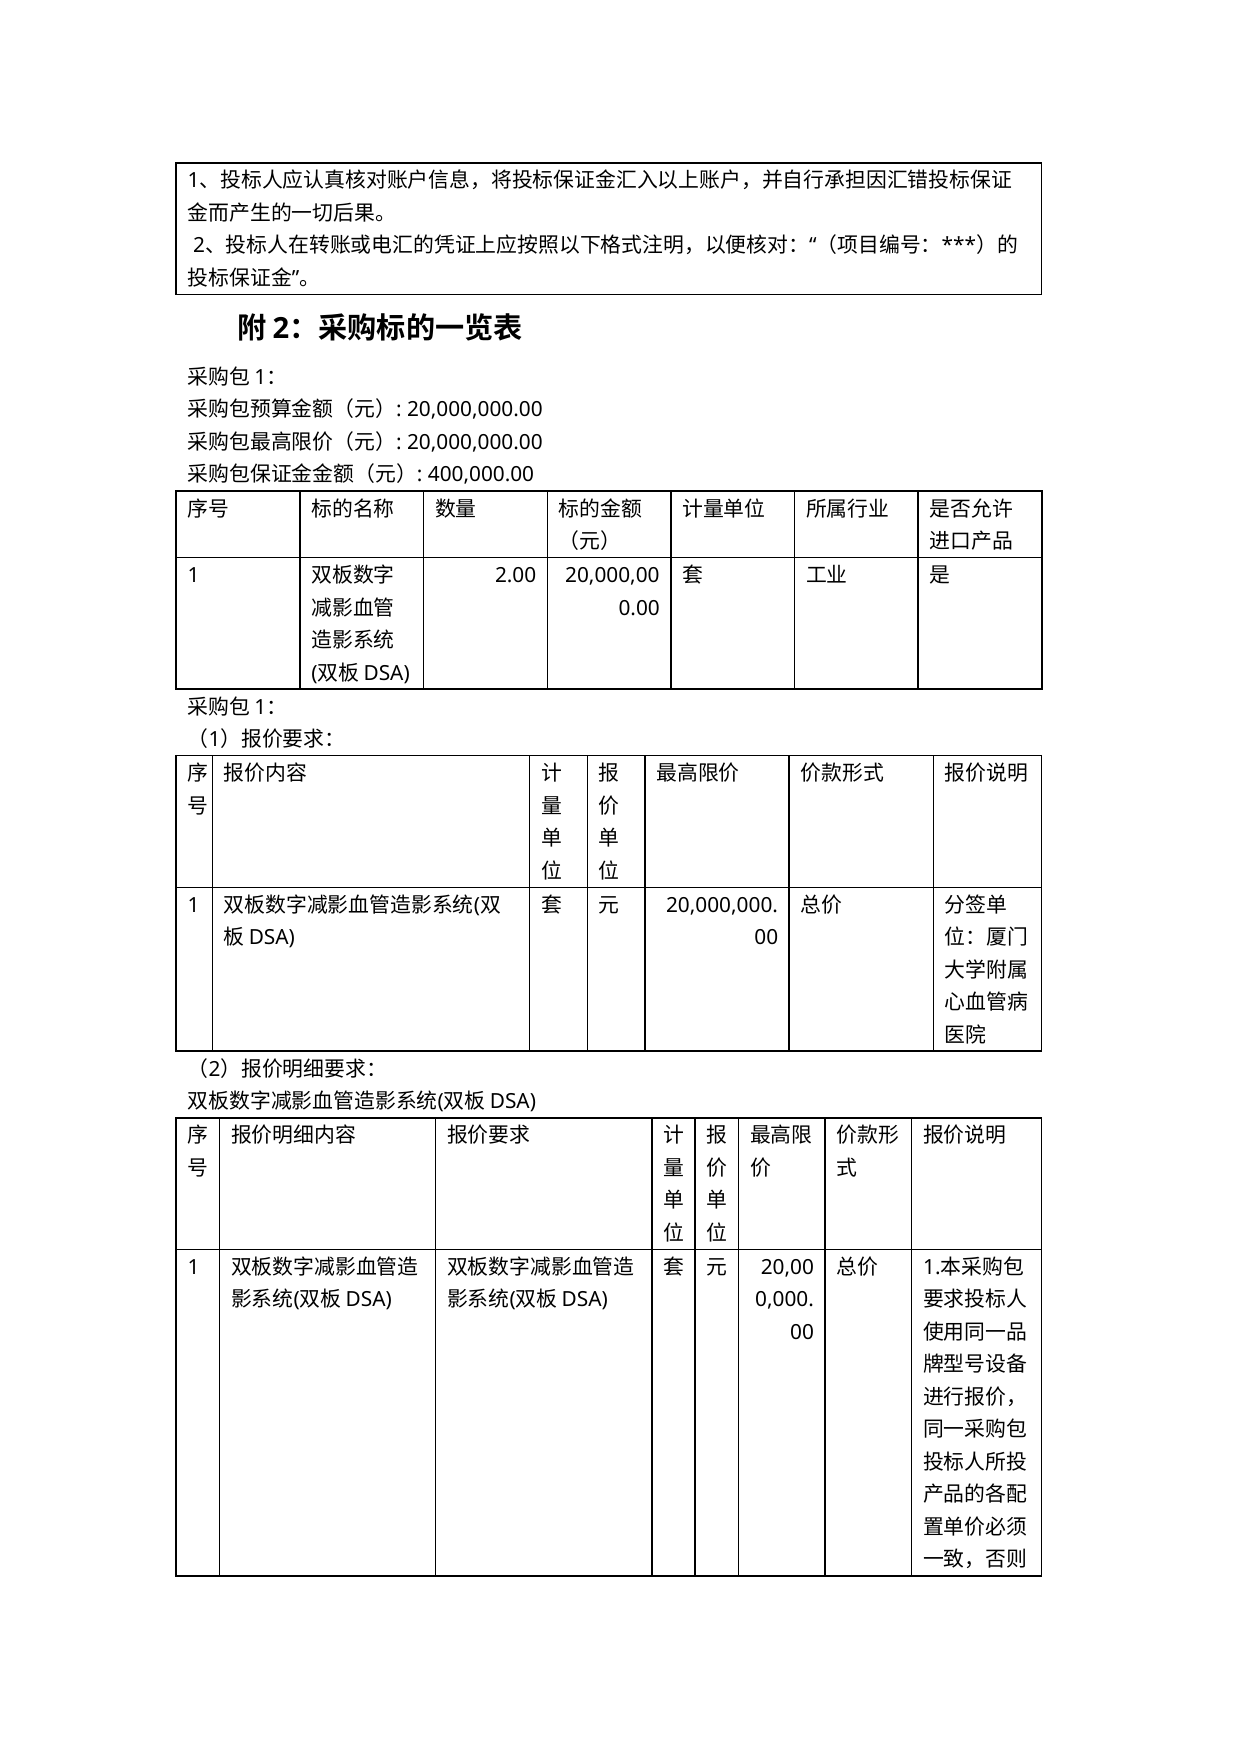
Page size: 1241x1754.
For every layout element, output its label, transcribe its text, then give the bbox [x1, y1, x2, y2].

table_header 标的名称 [301, 492, 423, 557]
table_header 是否允许进口产品 [919, 492, 1041, 557]
table_header 价款形式 [826, 1119, 911, 1248]
table_header 最高限价 [739, 1119, 824, 1248]
table_cell 套 [530, 888, 587, 1050]
table_cell 双板数字减影血管造影系统(双板DSA) [301, 558, 423, 688]
table_header 序号 [177, 1119, 219, 1248]
table_cell 套 [653, 1250, 694, 1575]
table_cell 双板数字减影血管造影系统(双板DSA) [436, 1250, 651, 1575]
table_header 报价要求 [436, 1119, 651, 1248]
table_header 计量单位 [653, 1119, 694, 1248]
text 采购包1： [187, 690, 1053, 722]
table_header 数量 [424, 492, 547, 557]
table_header 所属行业 [795, 492, 917, 557]
text 采购包预算金额（元）: 20,000,000.00 [187, 393, 1053, 425]
text （2）报价明细要求： [187, 1052, 1053, 1084]
text 采购包1： [187, 360, 1053, 393]
text 附2：采购标的一览表 [187, 295, 1053, 360]
table_cell 工业 [795, 558, 917, 688]
table_header 标的金额 （元） [548, 492, 670, 557]
table_cell 1 [177, 558, 299, 688]
table_cell 1、投标人应认真核对账户信息，将投标保证金汇入以上账户，并自行承担因汇错投标保证金而产生的一切后果。 2、投标人在转账或电汇的凭证上应按照以下格式注明，以便核对：“（项目编号：***）的投标保证金”。 [177, 164, 1041, 293]
table_header 报价说明 [912, 1119, 1041, 1248]
table_header 序号 [177, 756, 212, 886]
table_header 价款形式 [790, 756, 933, 886]
table_cell 元 [588, 888, 644, 1050]
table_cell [912, 1250, 1041, 1575]
table_cell 20,000,000.00 [646, 888, 788, 1050]
text 采购包保证金金额（元）: 400,000.00 [187, 458, 1053, 490]
table_cell 20,000,000.00 [739, 1250, 824, 1575]
table_header 报价说明 [934, 756, 1041, 886]
table_cell 套 [672, 558, 794, 688]
table_cell 20,000,000.00 [548, 558, 670, 688]
text 双板数字减影血管造影系统(双板DSA) [187, 1084, 1053, 1117]
table_header 计量单位 [672, 492, 794, 557]
table_cell 是 [919, 558, 1041, 688]
table_cell 总价 [826, 1250, 911, 1575]
table_cell 1 [177, 888, 212, 1050]
table_cell 2.00 [424, 558, 547, 688]
table_header 报价单位 [588, 756, 644, 886]
table_header 计量单位 [530, 756, 587, 886]
table_cell 元 [696, 1250, 738, 1575]
table_header 报价单位 [696, 1119, 738, 1248]
table_header 最高限价 [646, 756, 788, 886]
table_cell 1 [177, 1250, 219, 1575]
text 采购包最高限价（元）: 20,000,000.00 [187, 425, 1053, 458]
table_cell 总价 [790, 888, 933, 1050]
table_header 报价内容 [213, 756, 529, 886]
table_header 报价明细内容 [220, 1119, 435, 1248]
table_cell 双板数字减影血管造影系统(双板DSA) [220, 1250, 435, 1575]
table_header 序号 [177, 492, 299, 557]
table_cell 分签单位：厦门大学附属心血管病医院 [934, 888, 1041, 1050]
text （1）报价要求： [187, 722, 1053, 755]
table_cell 双板数字减影血管造影系统(双板DSA) [213, 888, 529, 1050]
